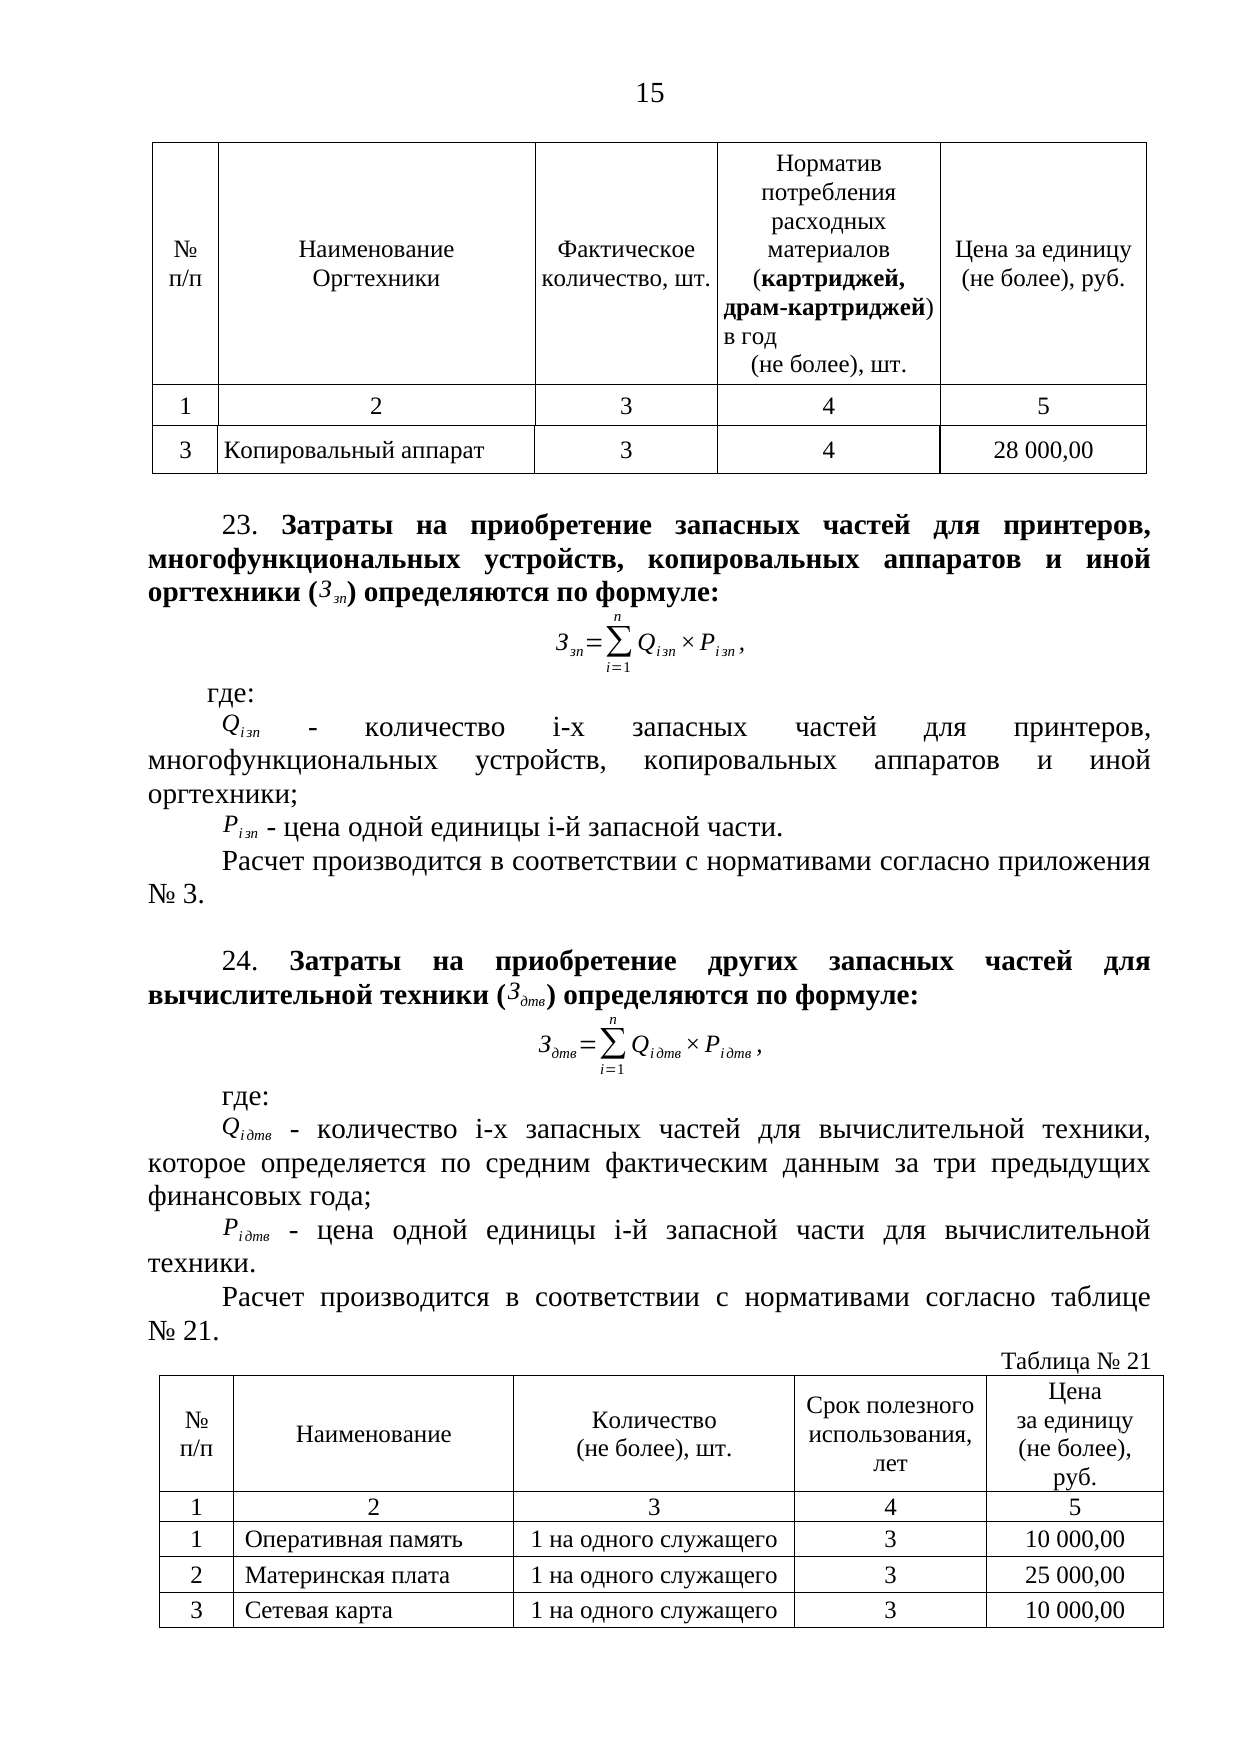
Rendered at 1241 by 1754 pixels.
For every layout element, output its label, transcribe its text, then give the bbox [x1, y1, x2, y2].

table_cell Копировальный аппарат [218, 426, 534, 473]
table_cell 3 [535, 426, 717, 473]
table_cell 4 [718, 385, 940, 425]
table_cell 3 [536, 385, 717, 425]
table_cell 28 000,00 [941, 426, 1146, 473]
table_cell Материнская плата [234, 1557, 513, 1592]
table_cell 1 [160, 1492, 233, 1521]
table_cell Сетевая карта [234, 1593, 513, 1627]
table_header Количество (не более), шт. [514, 1376, 794, 1491]
table_header № п/п [160, 1376, 233, 1491]
table_cell 5 [987, 1492, 1163, 1521]
table_cell 1 на одного служащего [514, 1557, 794, 1592]
table_header Фактическое количество, шт. [536, 143, 717, 384]
text - количество i-х запасных частей для вычислительной техники, которое определяется по средним фактическим данным за три предыдущих финансовых года; [148, 1111, 1152, 1212]
table_cell 4 [718, 426, 939, 473]
table_cell 5 [941, 385, 1146, 425]
table_cell 3 [153, 426, 217, 473]
table_cell 3 [160, 1593, 233, 1627]
table_cell 10 000,00 [987, 1522, 1163, 1556]
table_cell 3 [795, 1557, 986, 1592]
text где: [148, 1078, 1152, 1111]
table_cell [514, 1593, 794, 1627]
table_cell 1 на одного служащего [514, 1522, 794, 1556]
table_cell 2 [234, 1492, 513, 1521]
table_cell 3 [514, 1492, 794, 1521]
table_cell 3 [795, 1593, 986, 1627]
text где: [148, 675, 1152, 709]
text Таблица № 21 [148, 1346, 1152, 1375]
table_cell 4 [795, 1492, 986, 1521]
table_cell 2 [219, 385, 535, 425]
table_cell Оперативная память [234, 1522, 513, 1556]
text - количество i-х запасных частей для принтеров, многофункциональных устройств, копировальных аппаратов и иной оргтехники; [148, 709, 1152, 809]
table_header Цена за единицу (не более), руб. [987, 1376, 1163, 1491]
text - цена одной единицы i-й запасной части для вычислительной техники. [148, 1212, 1152, 1279]
text Расчет производится в соответствии с нормативами согласно таблице № 21. [148, 1279, 1152, 1346]
table_header Срок полезного использования, лет [795, 1376, 986, 1491]
table_cell 2 [160, 1557, 233, 1592]
table_cell 10 000,00 [987, 1593, 1163, 1627]
table_cell 1 [160, 1522, 233, 1556]
table_cell 1 [153, 385, 218, 425]
table_header Наименование [234, 1376, 513, 1491]
table_header Наименование Оргтехники [219, 143, 535, 384]
text 24. Затраты на приобретение других запасных частей для вычислительной техники () определяются по формуле: [148, 943, 1152, 1011]
text - цена одной единицы i-й запасной части. [148, 809, 1152, 843]
text Расчет производится в соответствии с нормативами согласно приложения № 3. [148, 843, 1152, 910]
table_header Цена за единицу (не более), руб. [941, 143, 1146, 384]
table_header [718, 143, 940, 384]
text 23. Затраты на приобретение запасных частей для принтеров, многофункциональных устройств, копировальных аппаратов и иной оргтехники () определяются по формуле: [148, 507, 1152, 608]
table_cell 3 [795, 1522, 986, 1556]
table_header № п/п [153, 143, 218, 384]
table_cell 25 000,00 [987, 1557, 1163, 1592]
